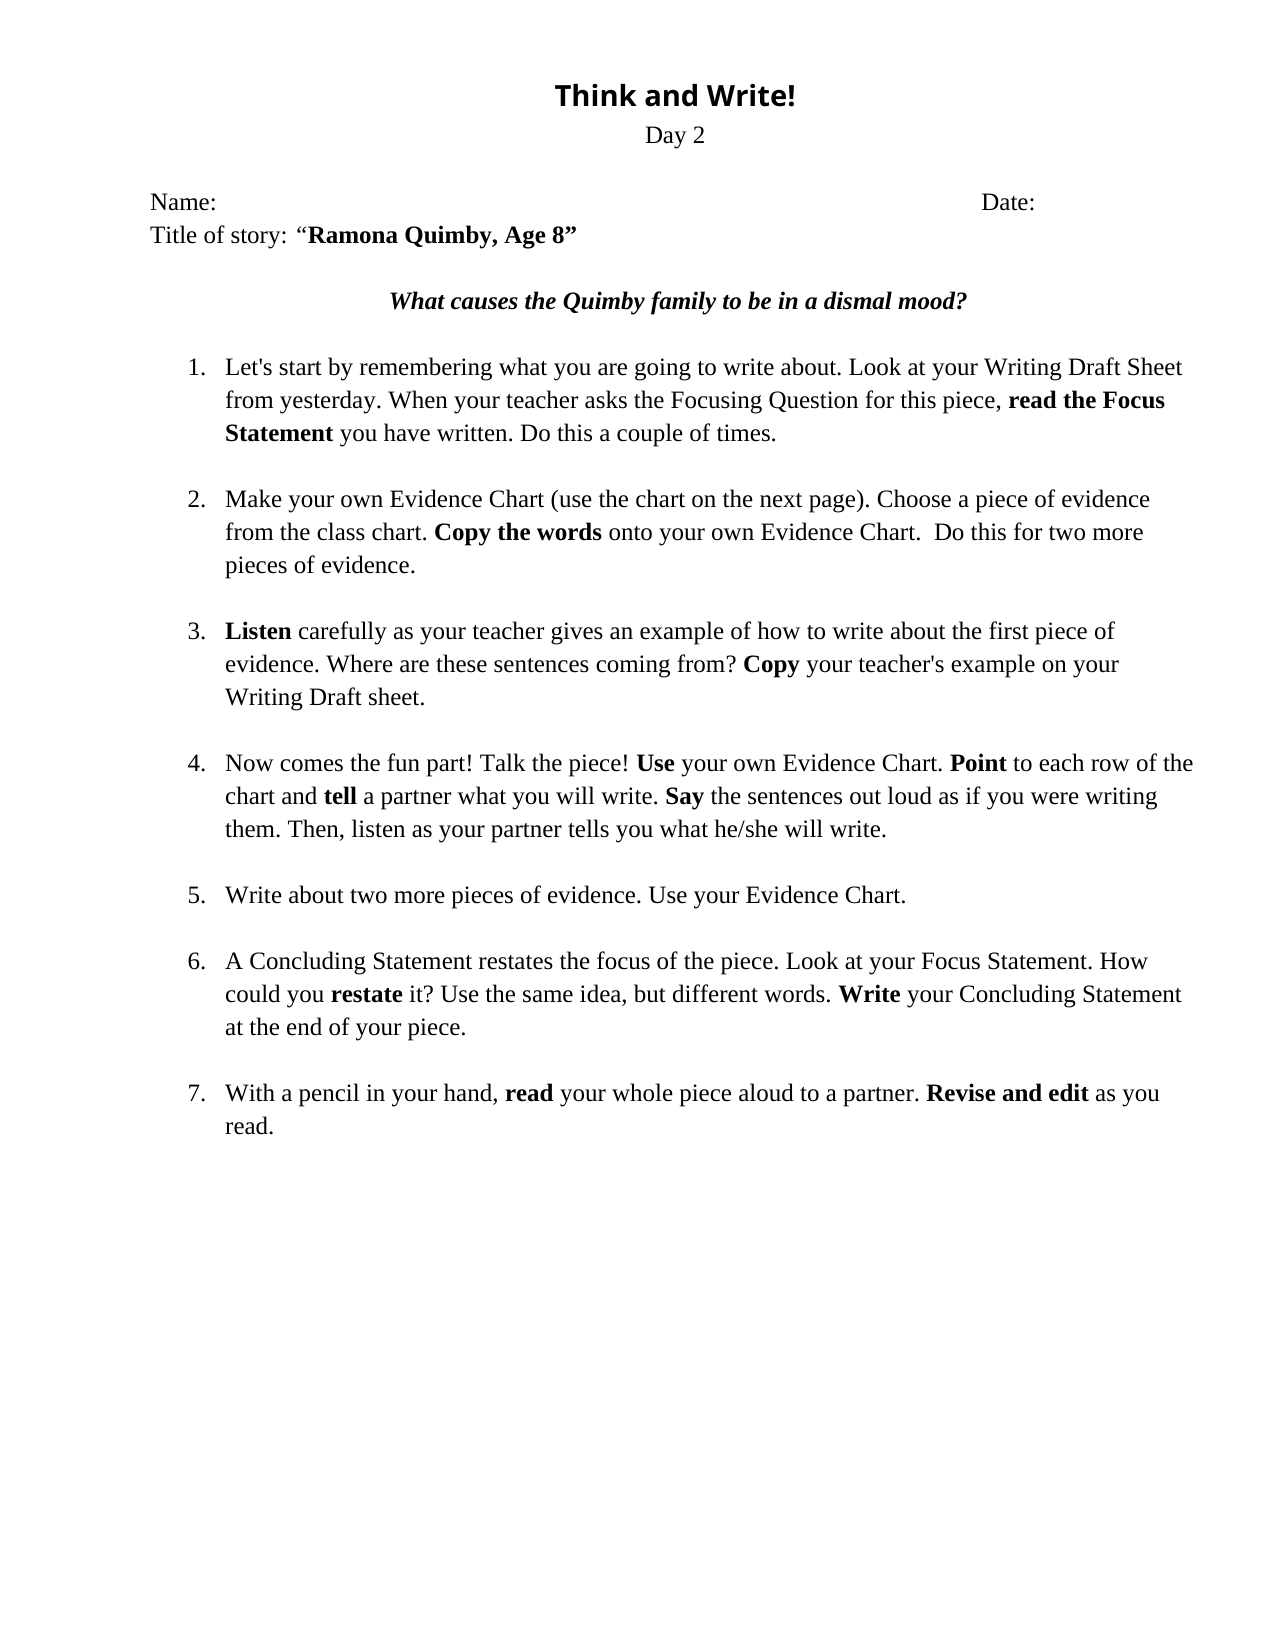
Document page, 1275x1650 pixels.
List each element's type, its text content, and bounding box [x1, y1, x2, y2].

text Think and Write! [150, 75, 1200, 115]
text Name: Date: [150, 187, 1200, 215]
text What causes the Quimby family to be in a dismal mood? [150, 286, 1200, 314]
list Listen carefully as your teacher gives an example of how to write about the first piece of evidence. Where are these sentences coming from? Copy your teacher's example on your Writing Draft sheet. [187, 616, 1200, 711]
text Title of story: “Ramona Quimby, Age 8” [150, 220, 1200, 248]
text Day 2 [150, 121, 1200, 149]
list A Concluding Statement restates the focus of the piece. Look at your Focus Statement. How could you restate it? Use the same idea, but different words. Write your Concluding Statement at the end of your piece. [187, 946, 1200, 1041]
list Make your own Evidence Chart (use the chart on the next page). Choose a piece of evidence from the class chart. Copy the words onto your own Evidence Chart. Do this for two more pieces of evidence. [187, 484, 1200, 579]
list Now comes the fun part! Talk the piece! Use your own Evidence Chart. Point to each row of the chart and tell a partner what you will write. Say the sentences out loud as if you were writing them. Then, listen as your partner tells you what he/she will write. [187, 748, 1200, 843]
list Let's start by remembering what you are going to write about. Look at your Writing Draft Sheet from yesterday. When your teacher asks the Focusing Question for this piece, read the Focus Statement you have written. Do this a couple of times. [187, 352, 1200, 447]
list With a pencil in your hand, read your whole piece aloud to a partner. Revise and edit as you read. [187, 1078, 1200, 1140]
list Write about two more pieces of evidence. Use your Evidence Chart. [187, 880, 1200, 909]
